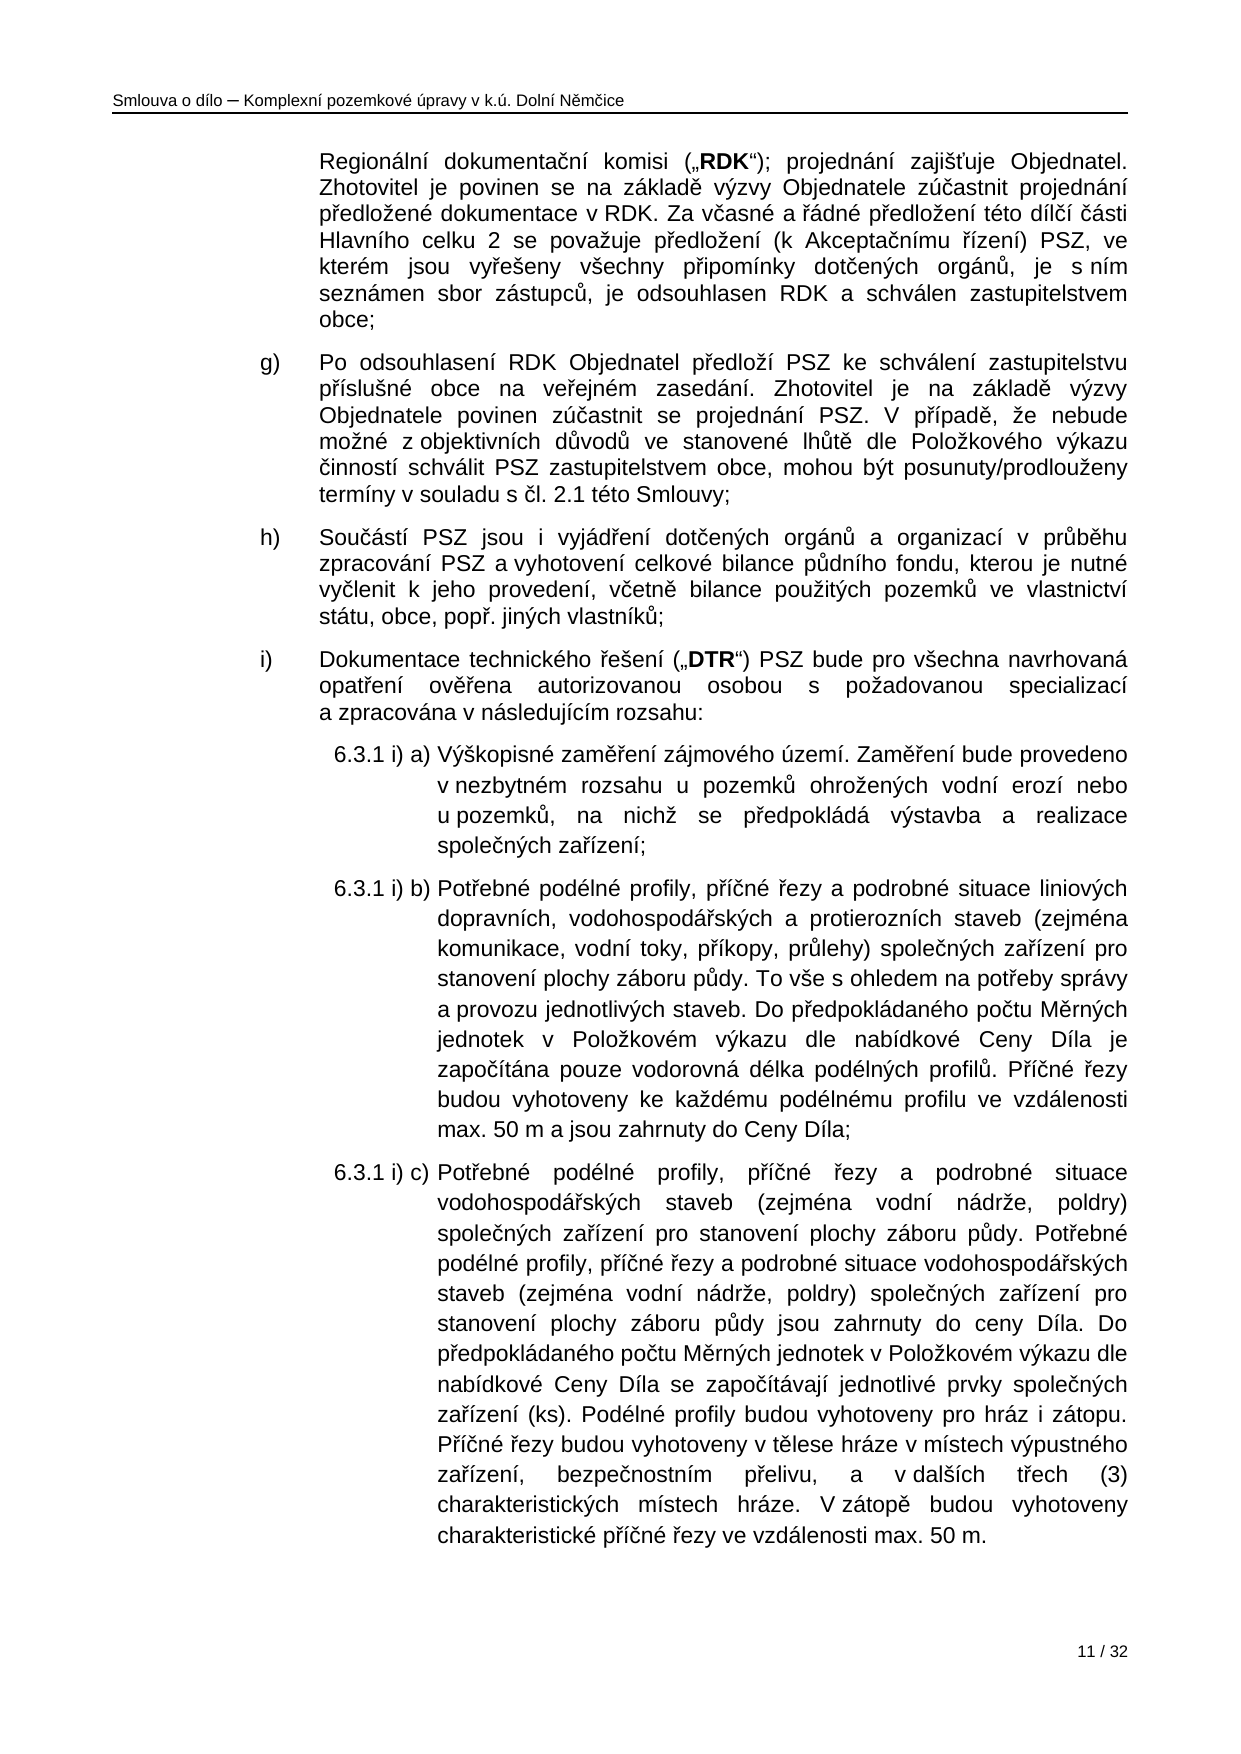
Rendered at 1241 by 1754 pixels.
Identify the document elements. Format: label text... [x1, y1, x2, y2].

list Dokumentace technického řešení („DTR“) PSZ bude pro všechna navrhovaná opatření ověřena autorizovanou osobou s požadovanou specializací a zpracována v následujícím rozsahu: [260, 646, 1128, 725]
list Výškopisné zaměření zájmového území. Zaměření bude provedeno v nezbytném rozsahu u pozemků ohrožených vodní erozí nebo u pozemků, na nichž se předpokládá výstavba a realizace společných zařízení; [334, 741, 1128, 858]
list Potřebné podélné profily, příčné řezy a podrobné situace vodohospodářských staveb (zejména vodní nádrže, poldry) společných zařízení pro stanovení plochy záboru půdy. Potřebné podélné profily, příčné řezy a podrobné situace vodohospodářských staveb (zejména vodní nádrže, poldry) společných zařízení pro stanovení plochy záboru půdy jsou zahrnuty do ceny Díla. Do předpokládaného počtu Měrných jednotek v Položkovém výkazu dle nabídkové Ceny Díla se započítávají jednotlivé prvky společných zařízení (ks). Podélné profily budou vyhotoveny pro hráz i zátopu. Příčné řezy budou vyhotoveny v tělese hráze v místech výpustného zařízení, bezpečnostním přelivu, a v dalších třech (3) charakteristických místech hráze. V zátopě budou vyhotoveny charakteristické příčné řezy ve vzdálenosti max. 50 m. [334, 1159, 1128, 1548]
list Po odsouhlasení RDK Objednatel předloží PSZ ke schválení zastupitelstvu příslušné obce na veřejném zasedání. Zhotovitel je na základě výzvy Objednatele povinen zúčastnit se projednání PSZ. V případě, že nebude možné z objektivních důvodů ve stanovené lhůtě dle Položkového výkazu činností schválit PSZ zastupitelstvem obce, mohou být posunuty/prodlouženy termíny v souladu s čl. 2.1 této Smlouvy; [260, 349, 1128, 507]
list Potřebné podélné profily, příčné řezy a podrobné situace liniových dopravních, vodohospodářských a protierozních staveb (zejména komunikace, vodní toky, příkopy, průlehy) společných zařízení pro stanovení plochy záboru půdy. To vše s ohledem na potřeby správy a provozu jednotlivých staveb. Do předpokládaného počtu Měrných jednotek v Položkovém výkazu dle nabídkové Ceny Díla je započítána pouze vodorovná délka podélných profilů. Příčné řezy budou vyhotoveny ke každému podélnému profilu ve vzdálenosti max. 50 m a jsou zahrnuty do Ceny Díla; [334, 875, 1128, 1143]
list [260, 148, 1128, 332]
list Součástí PSZ jsou i vyjádření dotčených orgánů a organizací v průběhu zpracování PSZ a vyhotovení celkové bilance půdního fondu, kterou je nutné vyčlenit k jeho provedení, včetně bilance použitých pozemků ve vlastnictví státu, obce, popř. jiných vlastníků; [260, 524, 1128, 629]
